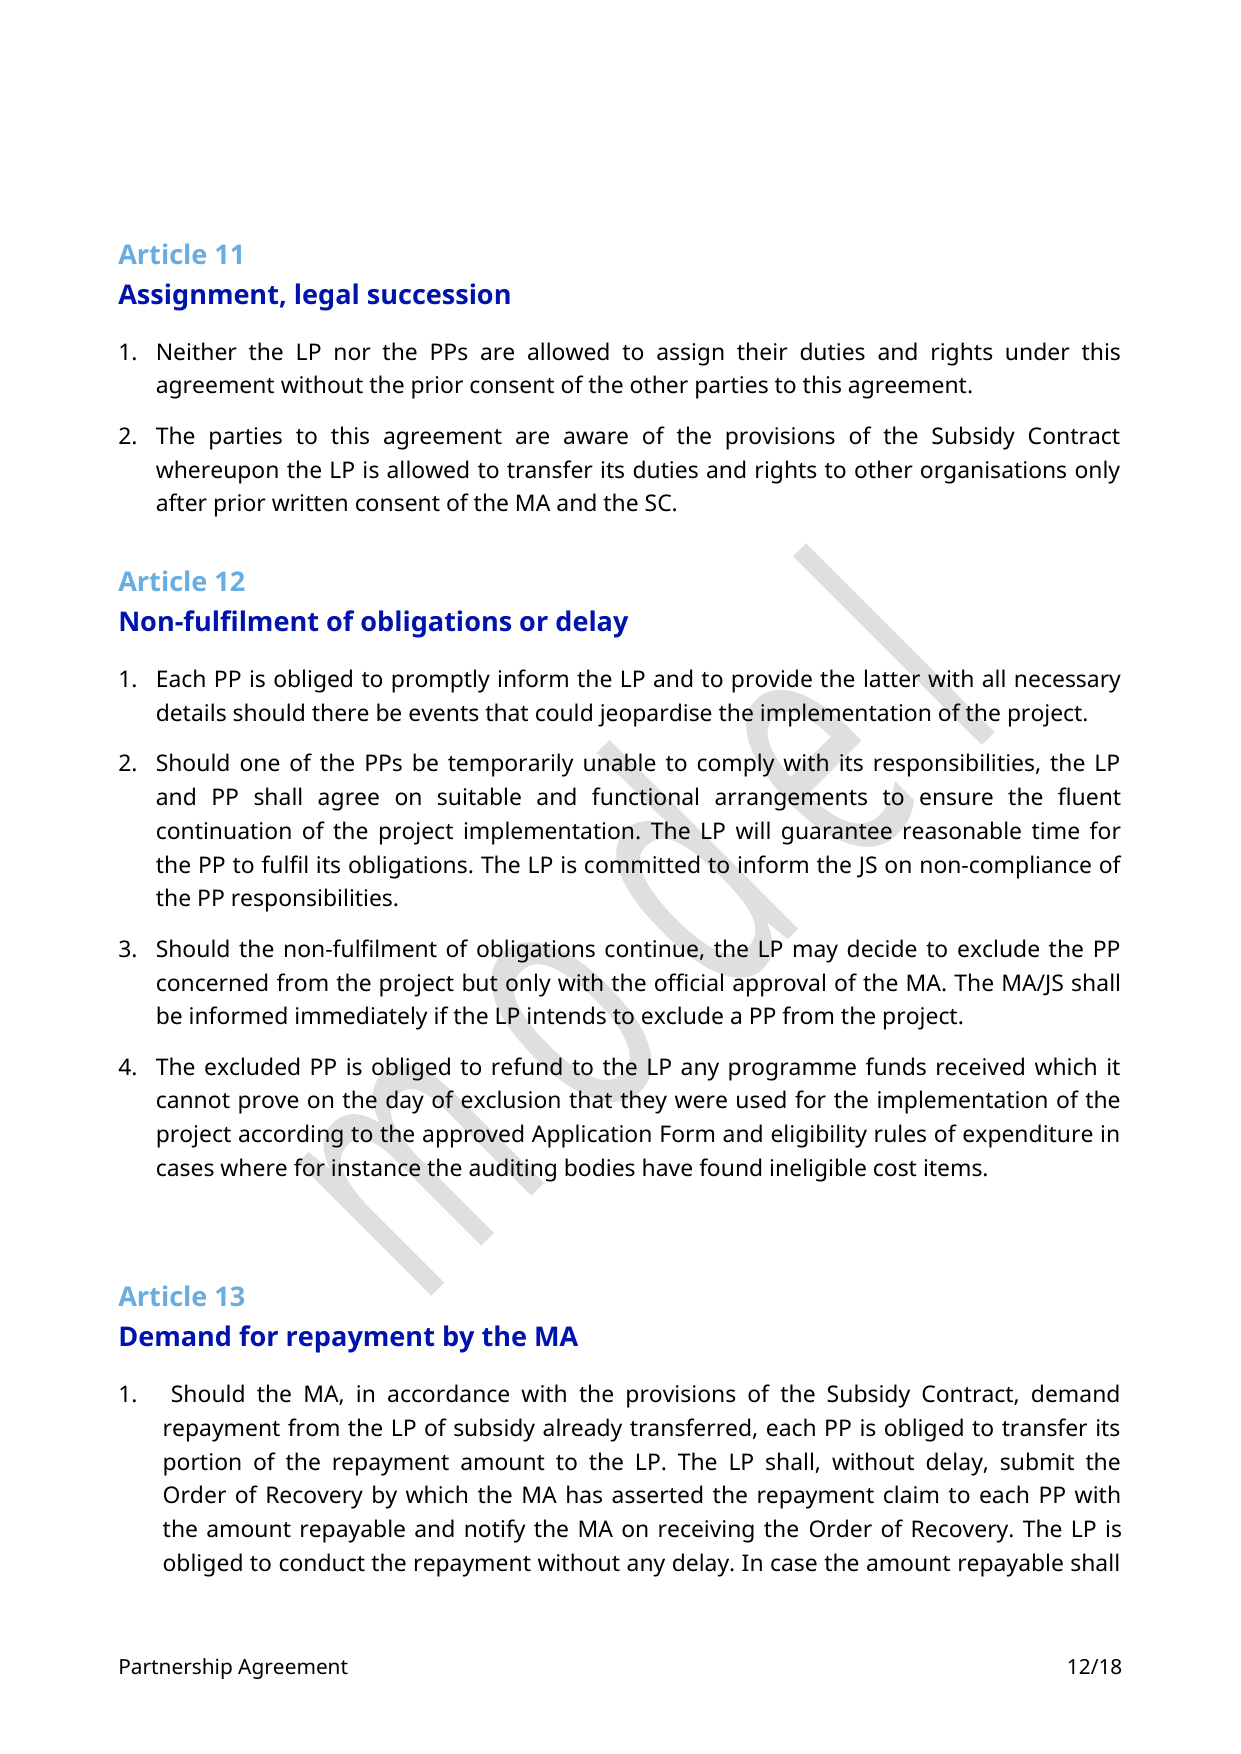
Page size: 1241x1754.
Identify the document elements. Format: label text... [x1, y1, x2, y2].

list The parties to this agreement are aware of the provisions of the Subsidy Contract whereupon the LP is allowed to transfer its duties and rights to other organisations only after prior written consent of the MA and the SC. [118, 420, 1122, 519]
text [118, 1378, 1122, 1578]
list Each PP is obliged to promptly inform the LP and to provide the latter with all necessary details should there be events that could jeopardise the implementation of the project. [118, 663, 1122, 728]
list The excluded PP is obliged to refund to the LP any programme funds received which it cannot prove on the day of exclusion that they were used for the implementation of the project according to the approved Application Form and eligibility rules of expenditure in cases where for instance the auditing bodies have found ineligible cost items. [118, 1051, 1122, 1183]
list Should one of the PPs be temporarily unable to comply with its responsibilities, the LP and PP shall agree on suitable and functional arrangements to ensure the fluent continuation of the project implementation. The LP will guarantee reasonable time for the PP to fulfil its obligations. The LP is committed to inform the JS on non-compliance of the PP responsibilities. [118, 747, 1122, 914]
list Should the non-fulfilment of obligations continue, the LP may decide to exclude the PP concerned from the project but only with the official approval of the MA. The MA/JS shall be informed immediately if the LP intends to exclude a PP from the project. [118, 933, 1122, 1032]
list Neither the LP nor the PPs are allowed to assign their duties and rights under this agreement without the prior consent of the other parties to this agreement. [118, 336, 1122, 401]
subtitle Article 11 Assignment, legal succession [118, 235, 1122, 312]
subtitle Article 13 Demand for repayment by the MA [118, 1278, 1122, 1354]
subtitle Article 12 Non-fulfilment of obligations or delay [118, 563, 1122, 639]
